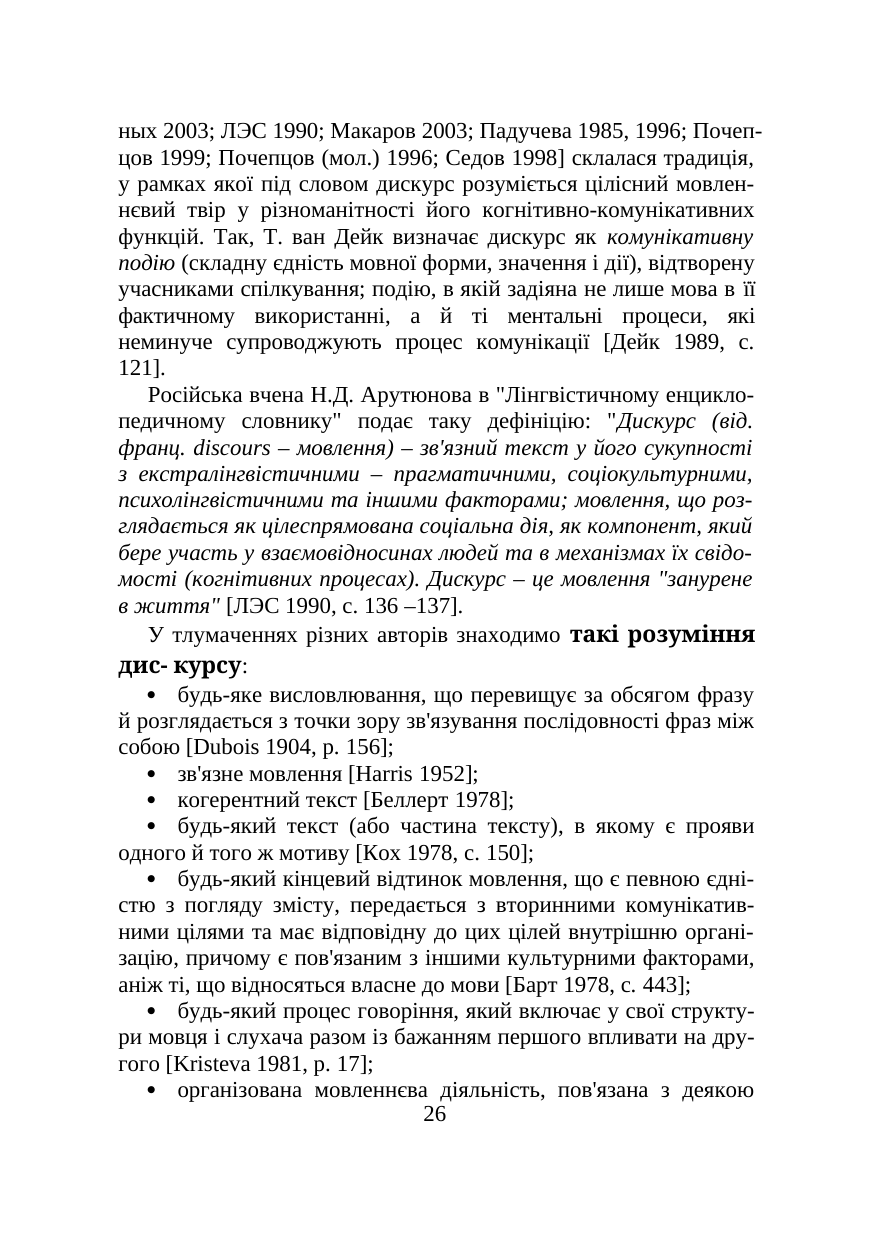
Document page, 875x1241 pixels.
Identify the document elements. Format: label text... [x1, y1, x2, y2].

list будь-який процес говоріння, який включає у свої структу- ри мовця і слухача разом із бажанням першого впливати на дру- гого [Kristeva 1981, р. 17]; [118, 997, 756, 1076]
list будь-яке висловлювання, що перевищує за обсягом фразу й розглядається з точки зору зв'язування послідовності фраз між собою [Dubois 1904, р. 156]; [118, 681, 755, 760]
list когерентний текст [Беллерт 1978]; [118, 786, 770, 812]
text ных 2003; ЛЭС 1990; Макаров 2003; Падучева 1985, 1996; Почеп- [118, 117, 770, 144]
text У тлумаченнях різних авторів знаходимо такі розуміння дис- курсу: [118, 618, 755, 681]
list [118, 1076, 755, 1102]
text Російська вчена Н.Д. Арутюнова в "Лінгвістичному енцикло- педичному словнику" подає таку дефініцію: "Дискурс (від. франц. discours – мовлення) – зв'язний текст у його сукупності з екстралінгвістичними – прагматичними, соціокультурними, психолінгвістичними та іншими факторами; мовлення, що роз- глядається як цілеспрямована соціальна дія, як компонент, який бере участь у взаємовідносинах людей та в механізмах їх свідо- мості (когнітивних процесах). Дискурс – це мовлення "занурене в життя" [ЛЭС 1990, с. 136 –137]. [118, 381, 755, 618]
list зв'язне мовлення [Harris 1952]; [118, 760, 770, 786]
list будь-який текст (або частина тексту), в якому є прояви одного й того ж мотиву [Кох 1978, с. 150]; [118, 812, 755, 865]
text цов 1999; Почепцов (мол.) 1996; Седов 1998] склалася традиція, у рамках якої під словом дискурс розуміється цілісний мовлен- нєвий твір у різноманітності його когнітивно-комунікативних функцій. Так, Т. ван Дейк визначає дискурс як комунікативну подію (складну єдність мовної форми, значення і дії), відтворену учасниками спілкування; подію, в якій задіяна не лише мова в її фактичному використанні, а й ті ментальні процеси, які неминуче супроводжують процес комунікації [Дейк 1989, с. 121]. [118, 144, 755, 381]
list будь-який кінцевий відтинок мовлення, що є певною єдні- стю з погляду змісту, передається з вторинними комунікатив- ними цілями та має відповідну до цих цілей внутрішню органі- зацію, причому є пов'язаним з іншими культурними факторами, аніж ті, що відносяться власне до мови [Барт 1978, с. 443]; [118, 865, 755, 997]
